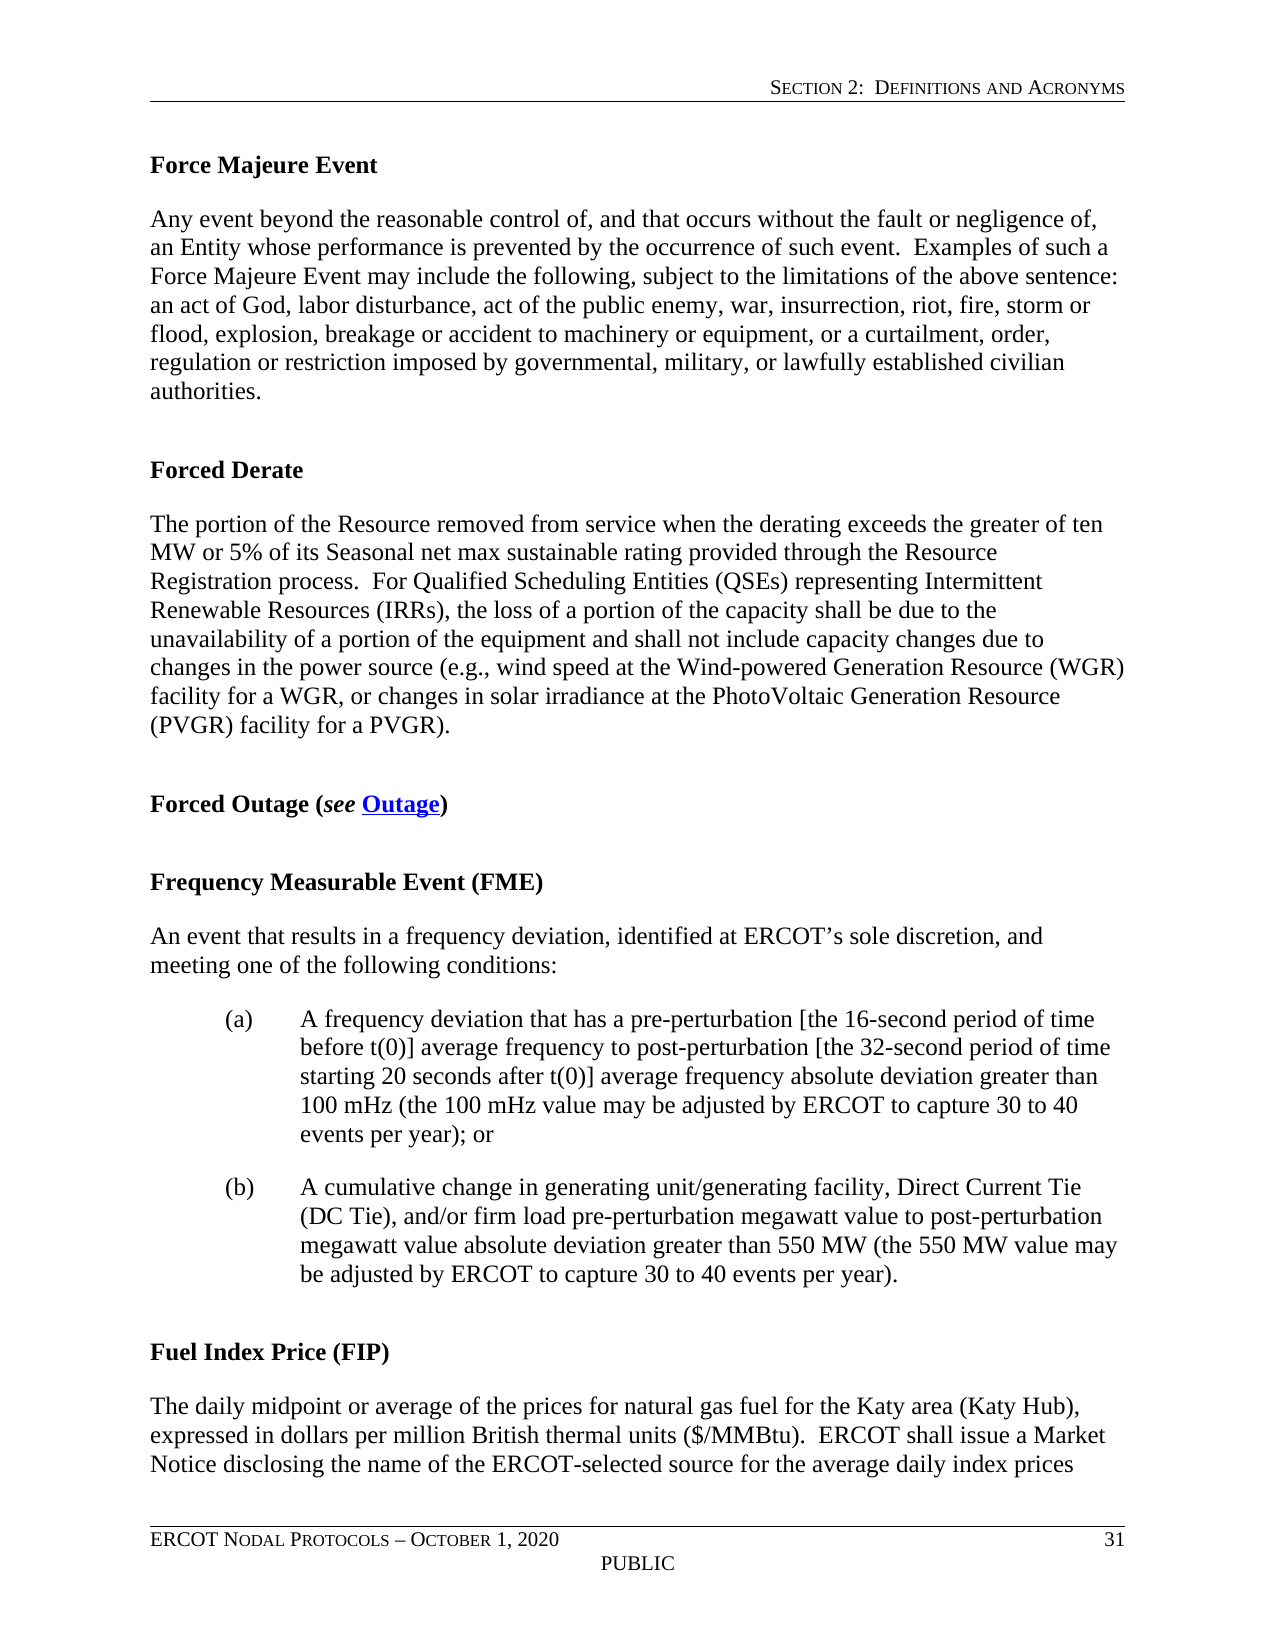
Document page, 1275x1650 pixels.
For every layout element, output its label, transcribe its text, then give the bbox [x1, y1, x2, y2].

text Frequency Measurable Event (FME) [150, 867, 1125, 896]
text Forced Derate [150, 455, 1125, 484]
text (b) A cumulative change in generating unit/generating facility, Direct Current Tie (DC Tie), and/or firm load pre-perturbation megawatt value to post-perturbation megawatt value absolute deviation greater than 550 MW (the 550 MW value may be adjusted by ERCOT to capture 30 to 40 events per year). [225, 1172, 1125, 1287]
text The portion of the Resource removed from service when the derating exceeds the greater of ten MW or 5% of its Seasonal net max sustainable rating provided through the Resource Registration process. For Qualified Scheduling Entities (QSEs) representing Intermittent Renewable Resources (IRRs), the loss of a portion of the capacity shall be due to the unavailability of a portion of the equipment and shall not include capacity changes due to changes in the power source (e.g., wind speed at the Wind-powered Generation Resource (WGR) facility for a WGR, or changes in solar irradiance at the PhotoVoltaic Generation Resource (PVGR) facility for a PVGR). [150, 509, 1125, 739]
text An event that results in a frequency deviation, identified at ERCOT’s sole discretion, and meeting one of the following conditions: [150, 921, 1125, 979]
text (a) A frequency deviation that has a pre-perturbation [the 16-second period of time before t(0)] average frequency to post-perturbation [the 32-second period of time starting 20 seconds after t(0)] average frequency absolute deviation greater than 100 mHz (the 100 mHz value may be adjusted by ERCOT to capture 30 to 40 events per year); or [225, 1004, 1125, 1147]
text Forced Outage (see Outage) [150, 789, 1125, 817]
text Any event beyond the reasonable control of, and that occurs without the fault or negligence of, an Entity whose performance is prevented by the occurrence of such event. Examples of such a Force Majeure Event may include the following, subject to the limitations of the above sentence: an act of God, labor disturbance, act of the public enemy, war, insurrection, riot, fire, storm or flood, explosion, breakage or accident to machinery or equipment, or a curtailment, order, regulation or restriction imposed by governmental, military, or lawfully established civilian authorities. [150, 204, 1125, 405]
text Fuel Index Price (FIP) [150, 1337, 1125, 1366]
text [150, 1391, 1125, 1477]
text Force Majeure Event [150, 150, 1125, 179]
